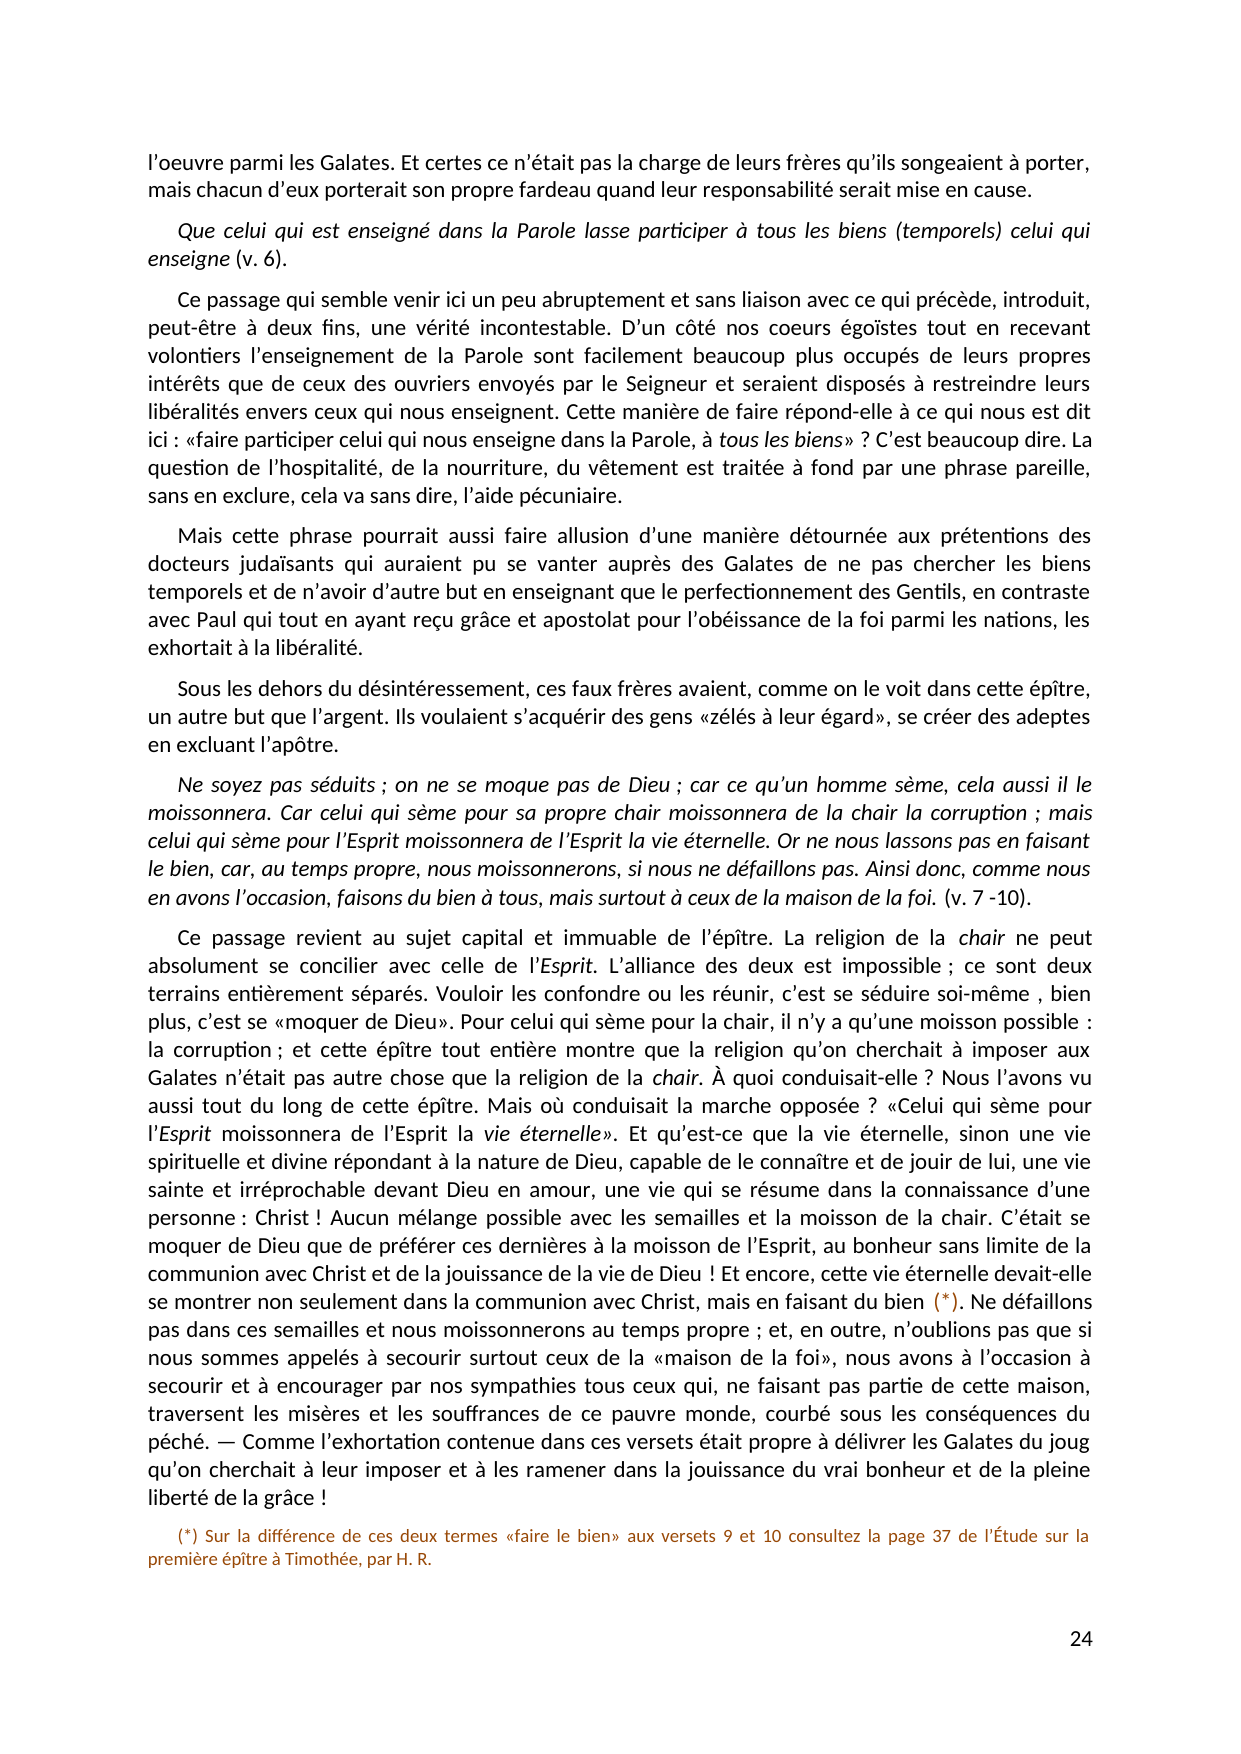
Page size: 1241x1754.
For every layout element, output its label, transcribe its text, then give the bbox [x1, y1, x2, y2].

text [148, 148, 1093, 204]
text Ce passage revient au sujet capital et immuable de l’épître. La religion de la chair ne peut absolument se concilier avec celle de l’Esprit. L’alliance des deux est impossible ; ce sont deux terrains entièrement séparés. Vouloir les confondre ou les réunir, c’est se séduire soi-même , bien plus, c’est se «moquer de Dieu». Pour celui qui sème pour la chair, il n’y a qu’une moisson possible : la corruption ; et cette épître tout entière montre que la religion qu’on cherchait à imposer aux Galates n’était pas autre chose que la religion de la chair. À quoi conduisait-elle ? Nous l’avons vu aussi tout du long de cette épître. Mais où conduisait la marche opposée ? «Celui qui sème pour l’Esprit moissonnera de l’Esprit la vie éternelle». Et qu’est-ce que la vie éternelle, sinon une vie spirituelle et divine répondant à la nature de Dieu, capable de le connaître et de jouir de lui, une vie sainte et irréprochable devant Dieu en amour, une vie qui se résume dans la connaissance d’une personne : Christ ! Aucun mélange possible avec les semailles et la moisson de la chair. C’était se moquer de Dieu que de préférer ces dernières à la moisson de l’Esprit, au bonheur sans limite de la communion avec Christ et de la jouissance de la vie de Dieu ! Et encore, cette vie éternelle devait-elle se montrer non seulement dans la communion avec Christ, mais en faisant du bien (*). Ne défaillons pas dans ces semailles et nous moissonnerons au temps propre ; et, en outre, n’oublions pas que si nous sommes appelés à secourir surtout ceux de la «maison de la foi», nous avons à l’occasion à secourir et à encourager par nos sympathies tous ceux qui, ne faisant pas partie de cette maison, traversent les misères et les souffrances de ce pauvre monde, courbé sous les conséquences du péché. — Comme l’exhortation contenue dans ces versets était propre à délivrer les Galates du joug qu’on cherchait à leur imposer et à les ramener dans la jouissance du vrai bonheur et de la pleine liberté de la grâce ! [148, 923, 1093, 1512]
text (*) Sur la différence de ces deux termes «faire le bien» aux versets 9 et 10 consultez la page 37 de l’Étude sur la première épître à Timothée, par H. R. [148, 1524, 1093, 1570]
text Sous les dehors du désintéressement, ces faux frères avaient, comme on le voit dans cette épître, un autre but que l’argent. Ils voulaient s’acquérir des gens «zélés à leur égard», se créer des adeptes en excluant l’apôtre. [148, 674, 1093, 758]
text Mais cette phrase pourrait aussi faire allusion d’une manière détournée aux prétentions des docteurs judaïsants qui auraient pu se vanter auprès des Galates de ne pas chercher les biens temporels et de n’avoir d’autre but en enseignant que le perfectionnement des Gentils, en contraste avec Paul qui tout en ayant reçu grâce et apostolat pour l’obéissance de la foi parmi les nations, les exhortait à la libéralité. [148, 521, 1093, 661]
text Ce passage qui semble venir ici un peu abruptement et sans liaison avec ce qui précède, introduit, peut-être à deux fins, une vérité incontestable. D’un côté nos coeurs égoïstes tout en recevant volontiers l’enseignement de la Parole sont facilement beaucoup plus occupés de leurs propres intérêts que de ceux des ouvriers envoyés par le Seigneur et seraient disposés à restreindre leurs libéralités envers ceux qui nous enseignent. Cette manière de faire répond-elle à ce qui nous est dit ici : «faire participer celui qui nous enseigne dans la Parole, à tous les biens» ? C’est beaucoup dire. La question de l’hospitalité, de la nourriture, du vêtement est traitée à fond par une phrase pareille, sans en exclure, cela va sans dire, l’aide pécuniaire. [148, 285, 1093, 509]
text Ne soyez pas séduits ; on ne se moque pas de Dieu ; car ce qu’un homme sème, cela aussi il le moissonnera. Car celui qui sème pour sa propre chair moissonnera de la chair la corruption ; mais celui qui sème pour l’Esprit moissonnera de l’Esprit la vie éternelle. Or ne nous lassons pas en faisant le bien, car, au temps propre, nous moissonnerons, si nous ne défaillons pas. Ainsi donc, comme nous en avons l’occasion, faisons du bien à tous, mais surtout à ceux de la maison de la foi. (v. 7 -10). [148, 771, 1093, 911]
text Que celui qui est enseigné dans la Parole lasse participer à tous les biens (temporels) celui qui enseigne (v. 6). [148, 216, 1093, 272]
